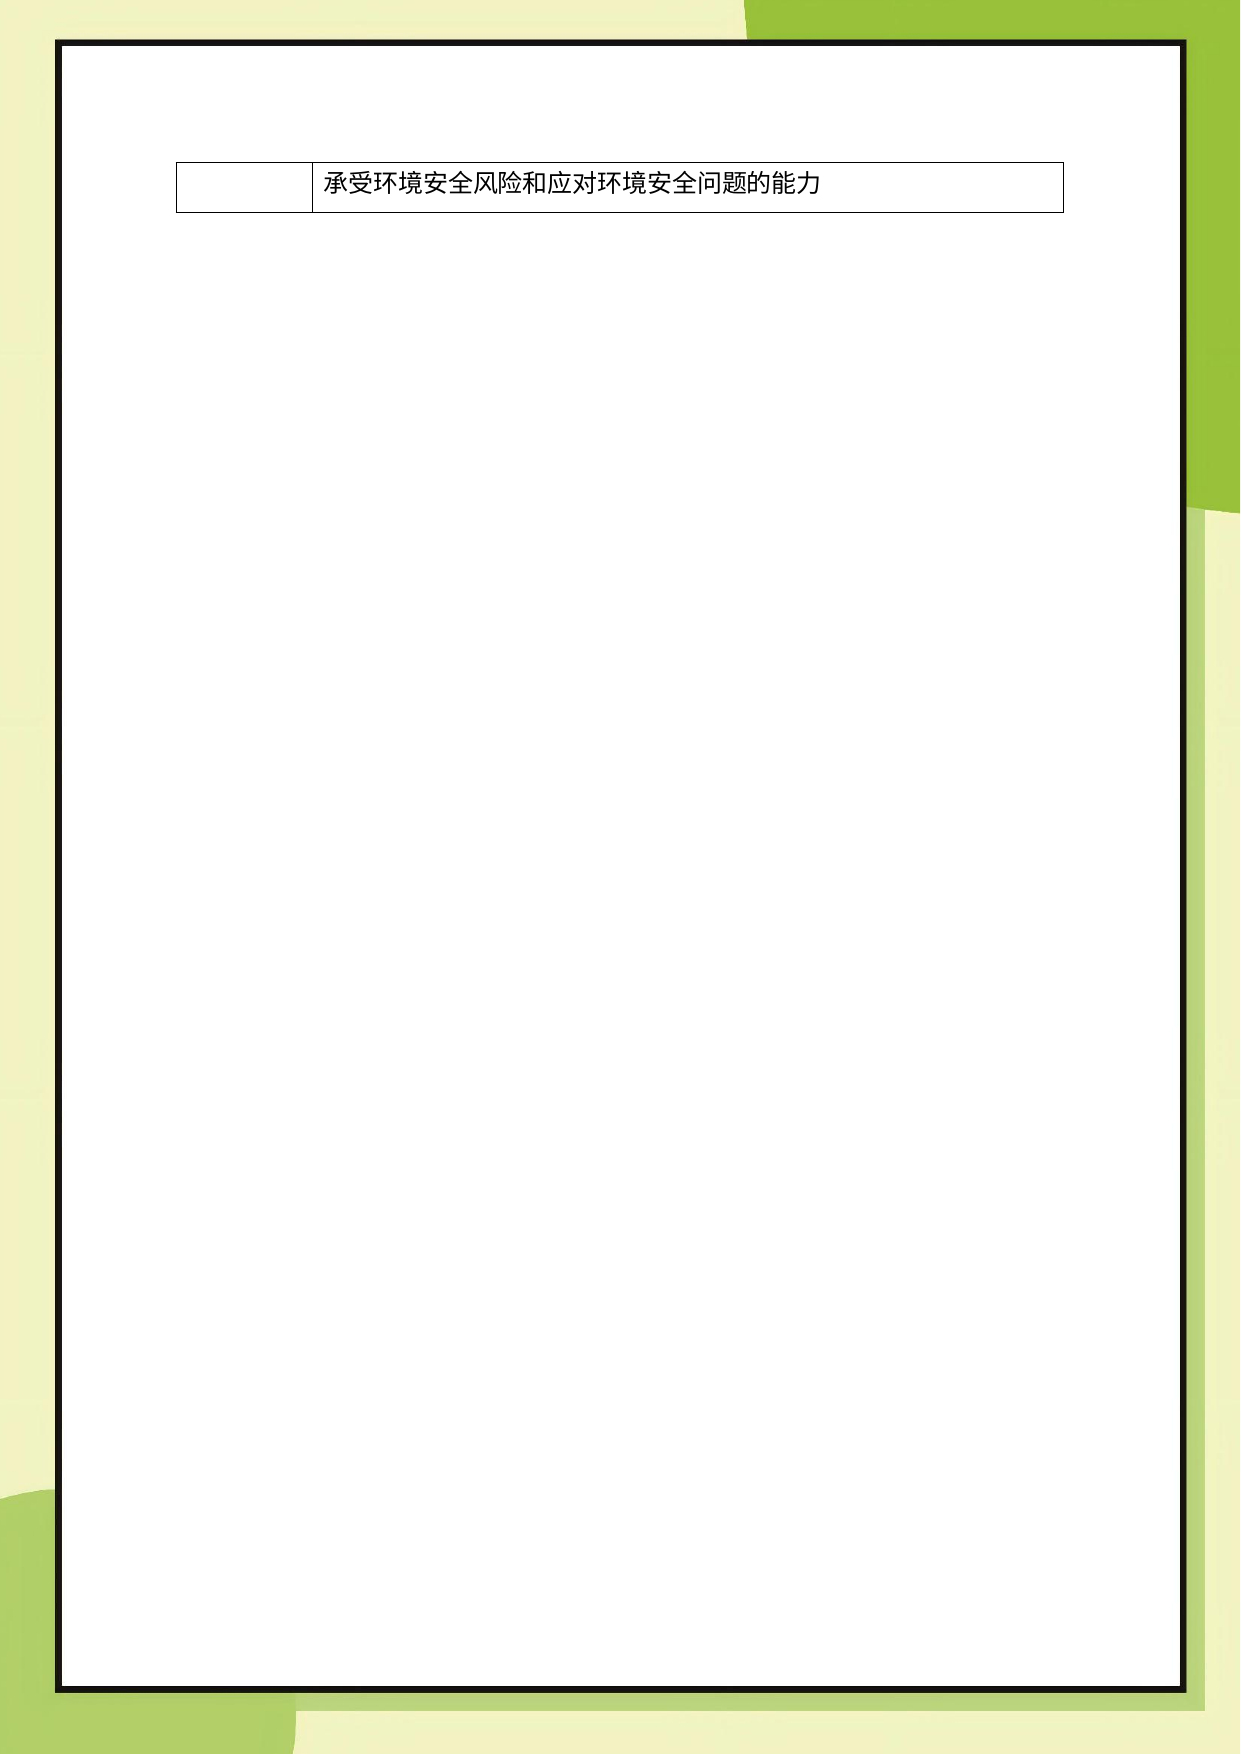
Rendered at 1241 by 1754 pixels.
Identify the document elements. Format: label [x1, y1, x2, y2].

picture [0, 0, 1241, 1754]
table_cell [313, 163, 1063, 212]
